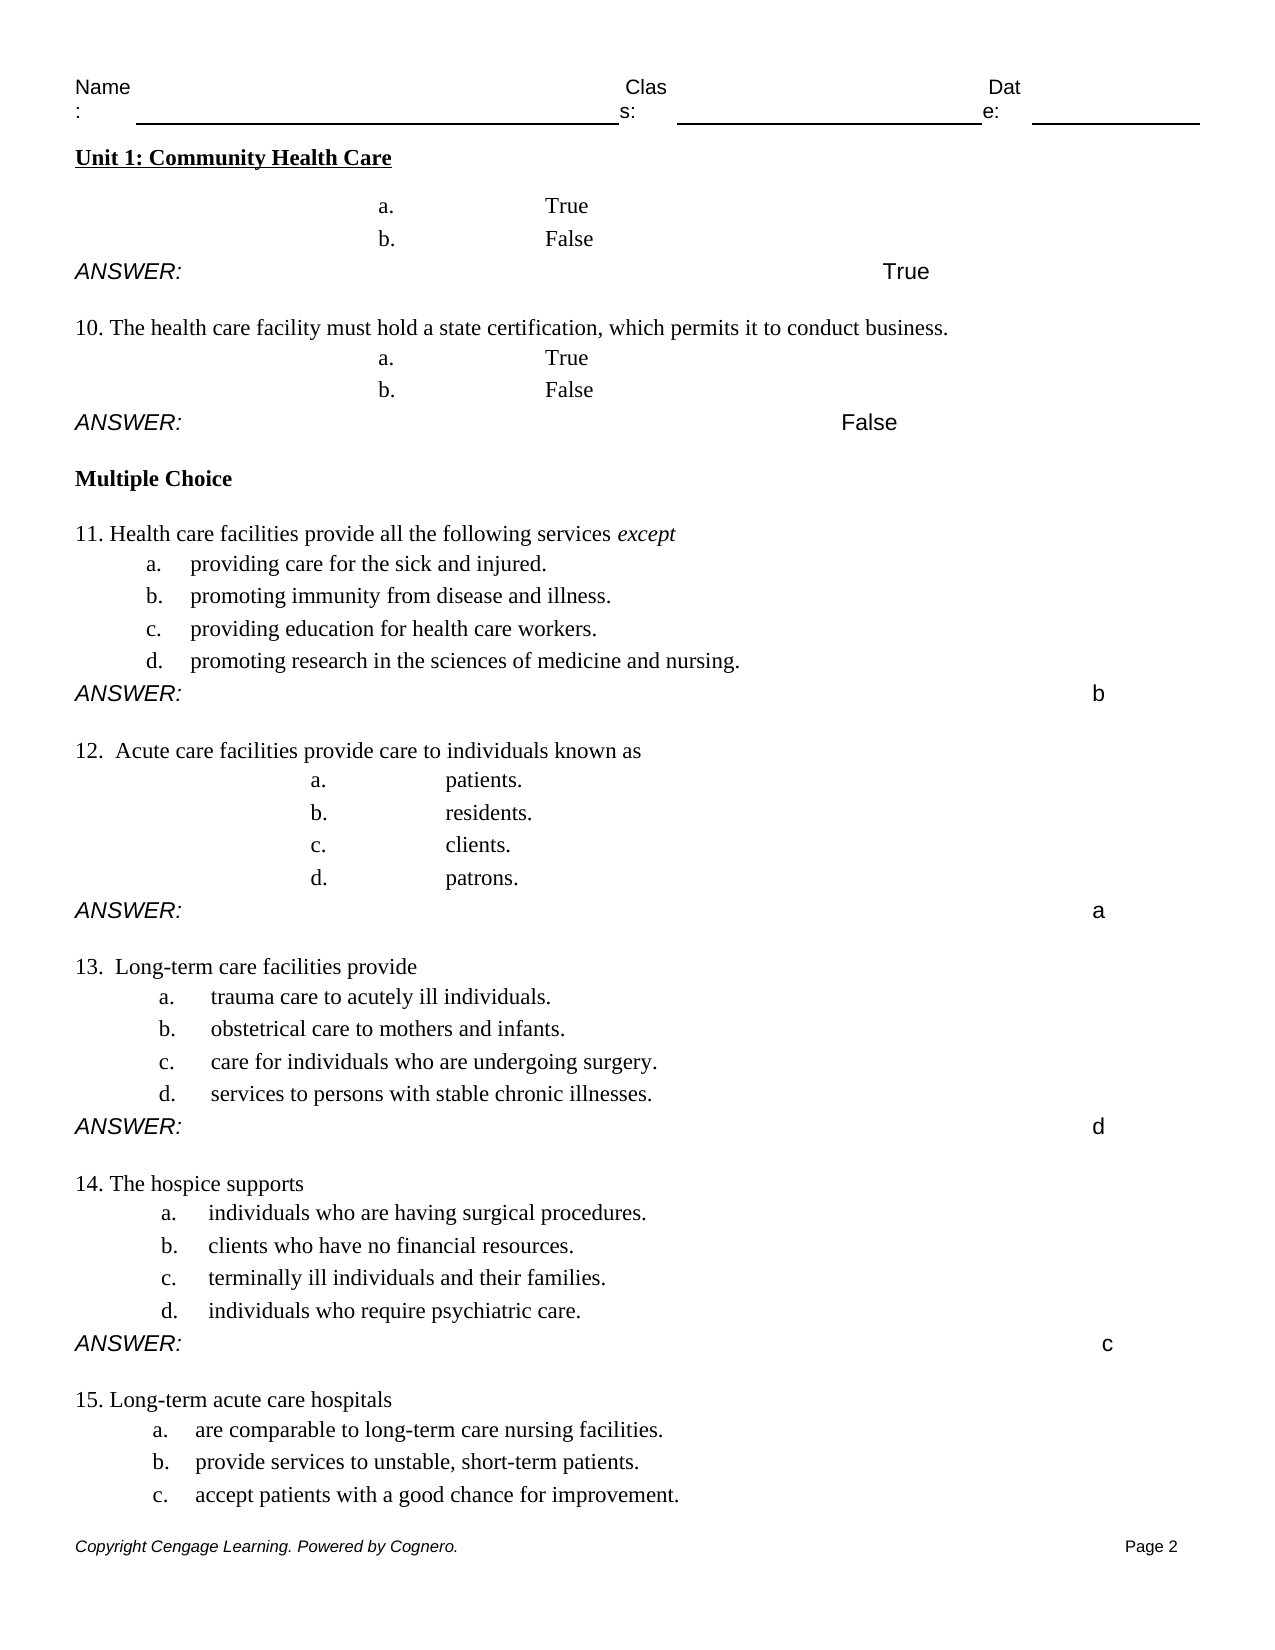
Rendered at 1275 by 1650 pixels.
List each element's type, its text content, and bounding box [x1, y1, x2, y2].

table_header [75, 1386, 1200, 1510]
table_header 13. ​ Long-term care facilities provide [75, 953, 1200, 1143]
table_header 12. ​ Acute care facilities provide care to individuals known as [75, 737, 1200, 926]
table_header 10. ​The health care facility must hold a state certification, which permits it to conduct business. [75, 314, 1200, 438]
table_header 14. ​The hospice supports [75, 1170, 1200, 1359]
table_header Multiple Choice [75, 465, 1200, 492]
table_header 11. Health care facilities provide all the following services except ​ [75, 520, 1200, 710]
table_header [75, 189, 1200, 287]
